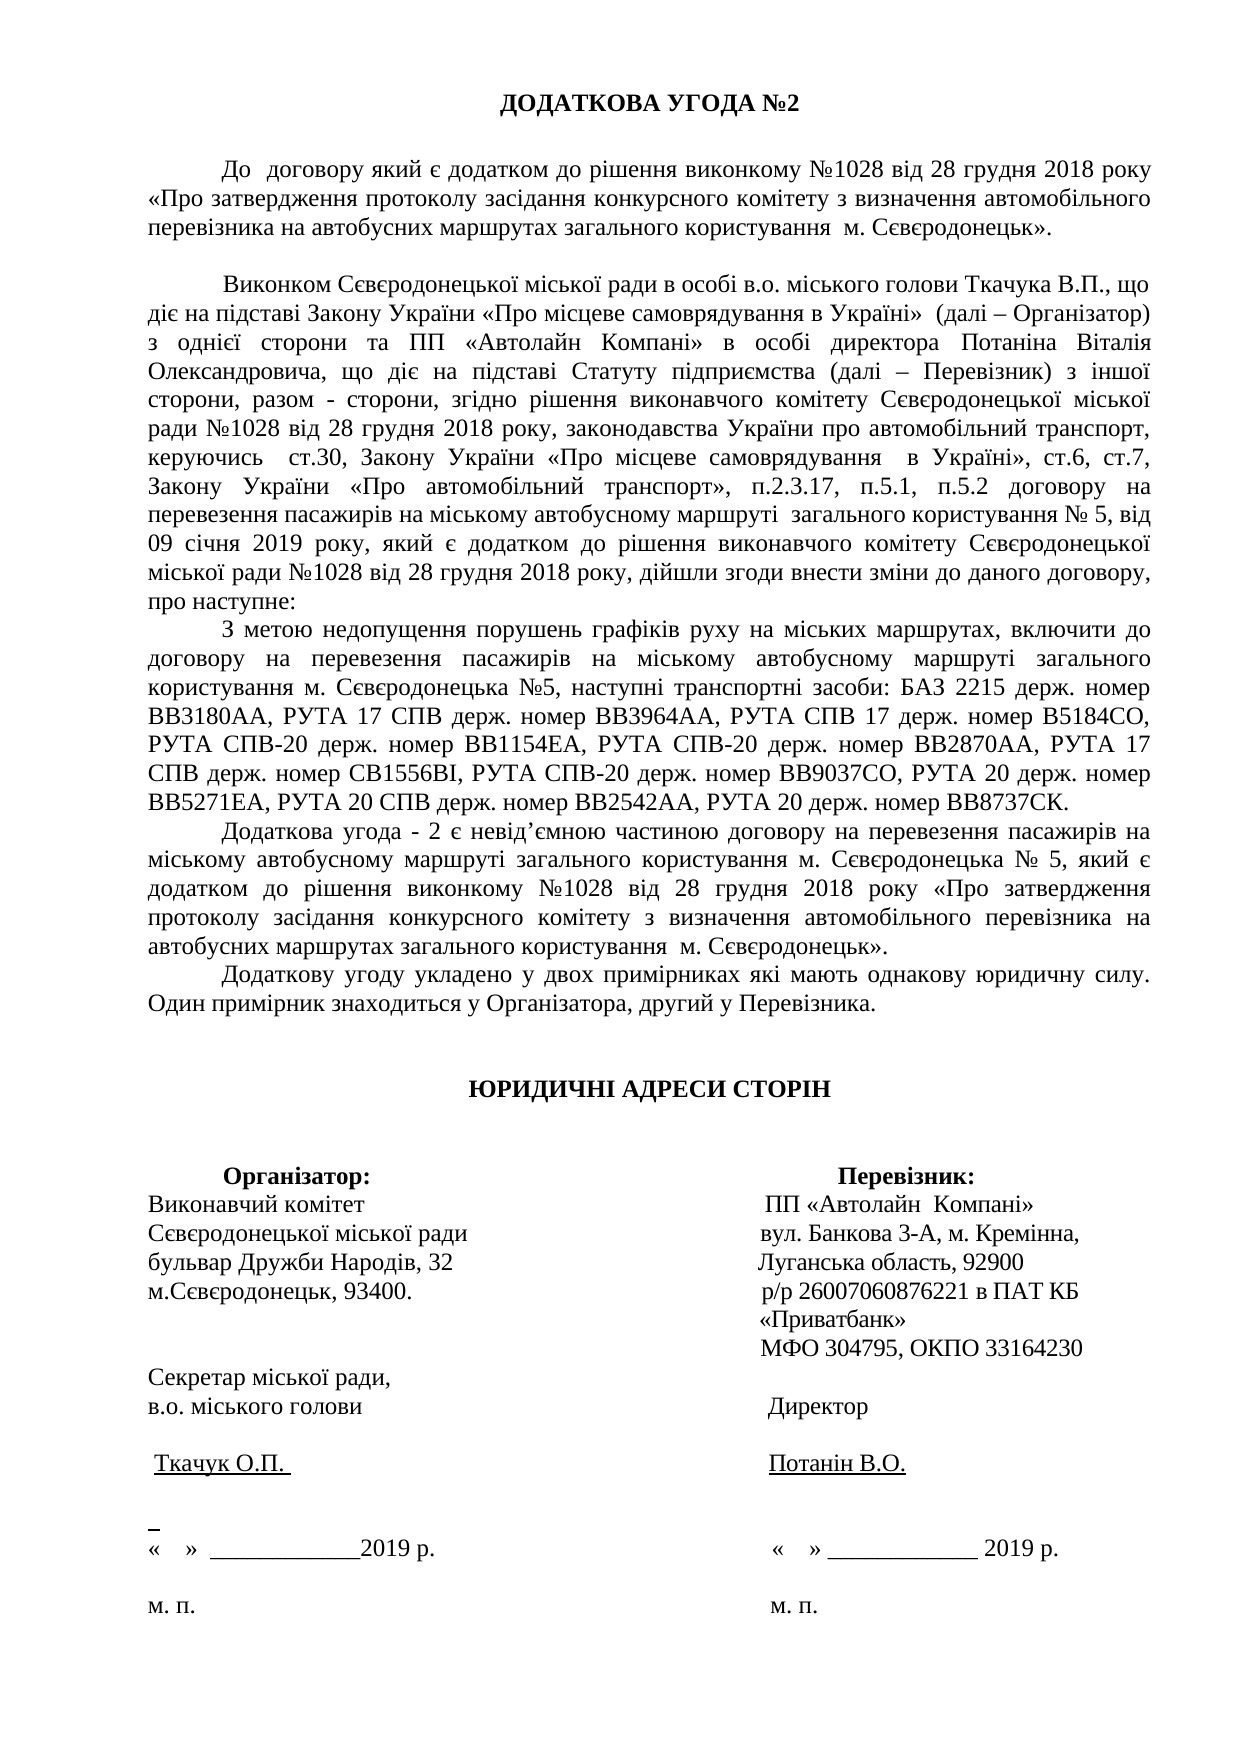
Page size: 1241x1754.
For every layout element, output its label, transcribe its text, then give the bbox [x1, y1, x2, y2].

text «Приватбанк» [148, 1304, 1152, 1333]
text Виконавчий комітет ПП «Автолайн Компані» [148, 1189, 1152, 1218]
text З метою недопущення порушень графіків руху на міських маршрутах, включити до договору на перевезення пасажирів на міському автобусному маршруті загального користування м. Сєвєродонецька №5, наступні транспортні засоби: БАЗ 2215 держ. номер ВВ3180АА, РУТА 17 СПВ держ. номер ВВ3964АА, РУТА СПВ 17 держ. номер В5184СО, РУТА СПВ-20 держ. номер ВВ1154ЕА, РУТА СПВ-20 держ. номер ВВ2870АА, РУТА 17 СПВ держ. номер СВ1556ВІ, РУТА СПВ-20 держ. номер ВВ9037СО, РУТА 20 держ. номер ВВ5271ЕА, РУТА 20 СПВ держ. номер ВВ2542АА, РУТА 20 держ. номер ВВ8737СК. [148, 614, 1152, 816]
text м. п. м. п. [148, 1591, 1152, 1619]
text ЮРИДИЧНІ АДРЕСИ СТОРІН [148, 1074, 1152, 1103]
text Ткачук О.П. Потанін В.О. [148, 1448, 1152, 1477]
text в.о. міського голови Директор [148, 1391, 1152, 1419]
text Виконком Сєвєродонецької міської ради в особі в.о. міського голови Ткачука В.П., що діє на підставі Закону України «Про місцеве самоврядування в Україні» (далі – Організатор) з однієї сторони та ПП «Автолайн Компані» в особі директора Потаніна Віталія Олександровича, що діє на підставі Статуту підприємства (далі – Перевізник) з іншої сторони, разом - сторони, згідно рішення виконавчого комітету Сєвєродонецької міської ради №1028 від 28 грудня 2018 року, законодавства України про автомобільний транспорт, керуючись ст.30, Закону України «Про місцеве самоврядування в Україні», ст.6, ст.7, Закону України «Про автомобільний транспорт», п.2.3.17, п.5.1, п.5.2 договору на перевезення пасажирів на міському автобусному маршруті загального користування № 5, від 09 січня 2019 року, який є додатком до рішення виконавчого комітету Сєвєродонецької міської ради №1028 від 28 грудня 2018 року, дійшли згоди внести зміни до даного договору, про наступне: [148, 269, 1152, 614]
text ДОДАТКОВА УГОДА №2 [148, 88, 1152, 117]
text Cєвєродонецької міської ради вул. Банкова 3-А, м. Кремінна, [148, 1218, 1152, 1247]
text МФО 304795, ОКПО 33164230 [148, 1333, 1152, 1362]
text « » ____________2019 р. « » ____________ 2019 р. [148, 1533, 1152, 1562]
text м.Сєвєродонецьк, 93400. р/р 26007060876221 в ПАТ КБ [148, 1276, 1152, 1304]
text Додаткову угоду укладено у двох примірниках які мають однакову юридичну силу. Один примірник знаходиться у Організатора, другий у Перевізника. [148, 959, 1152, 1017]
text бульвар Дружби Народів, 32 Луганська область, 92900 [148, 1247, 1152, 1276]
text Додаткова угода - 2 є невід’ємною частиною договору на перевезення пасажирів на міському автобусному маршруті загального користування м. Сєвєродонецька № 5, який є додатком до рішення виконкому №1028 від 28 грудня 2018 року «Про затвердження протоколу засідання конкурсного комітету з визначення автомобільного перевізника на автобусних маршрутах загального користування м. Сєвєродонецьк». [148, 816, 1152, 959]
text Секретар міської ради, [148, 1362, 1152, 1391]
text Організатор: Перевізник: [223, 1161, 1152, 1189]
text До договору який є додатком до рішення виконкому №1028 від 28 грудня 2018 року «Про затвердження протоколу засідання конкурсного комітету з визначення автомобільного перевізника на автобусних маршрутах загального користування м. Сєвєродонецьк». [148, 154, 1152, 241]
